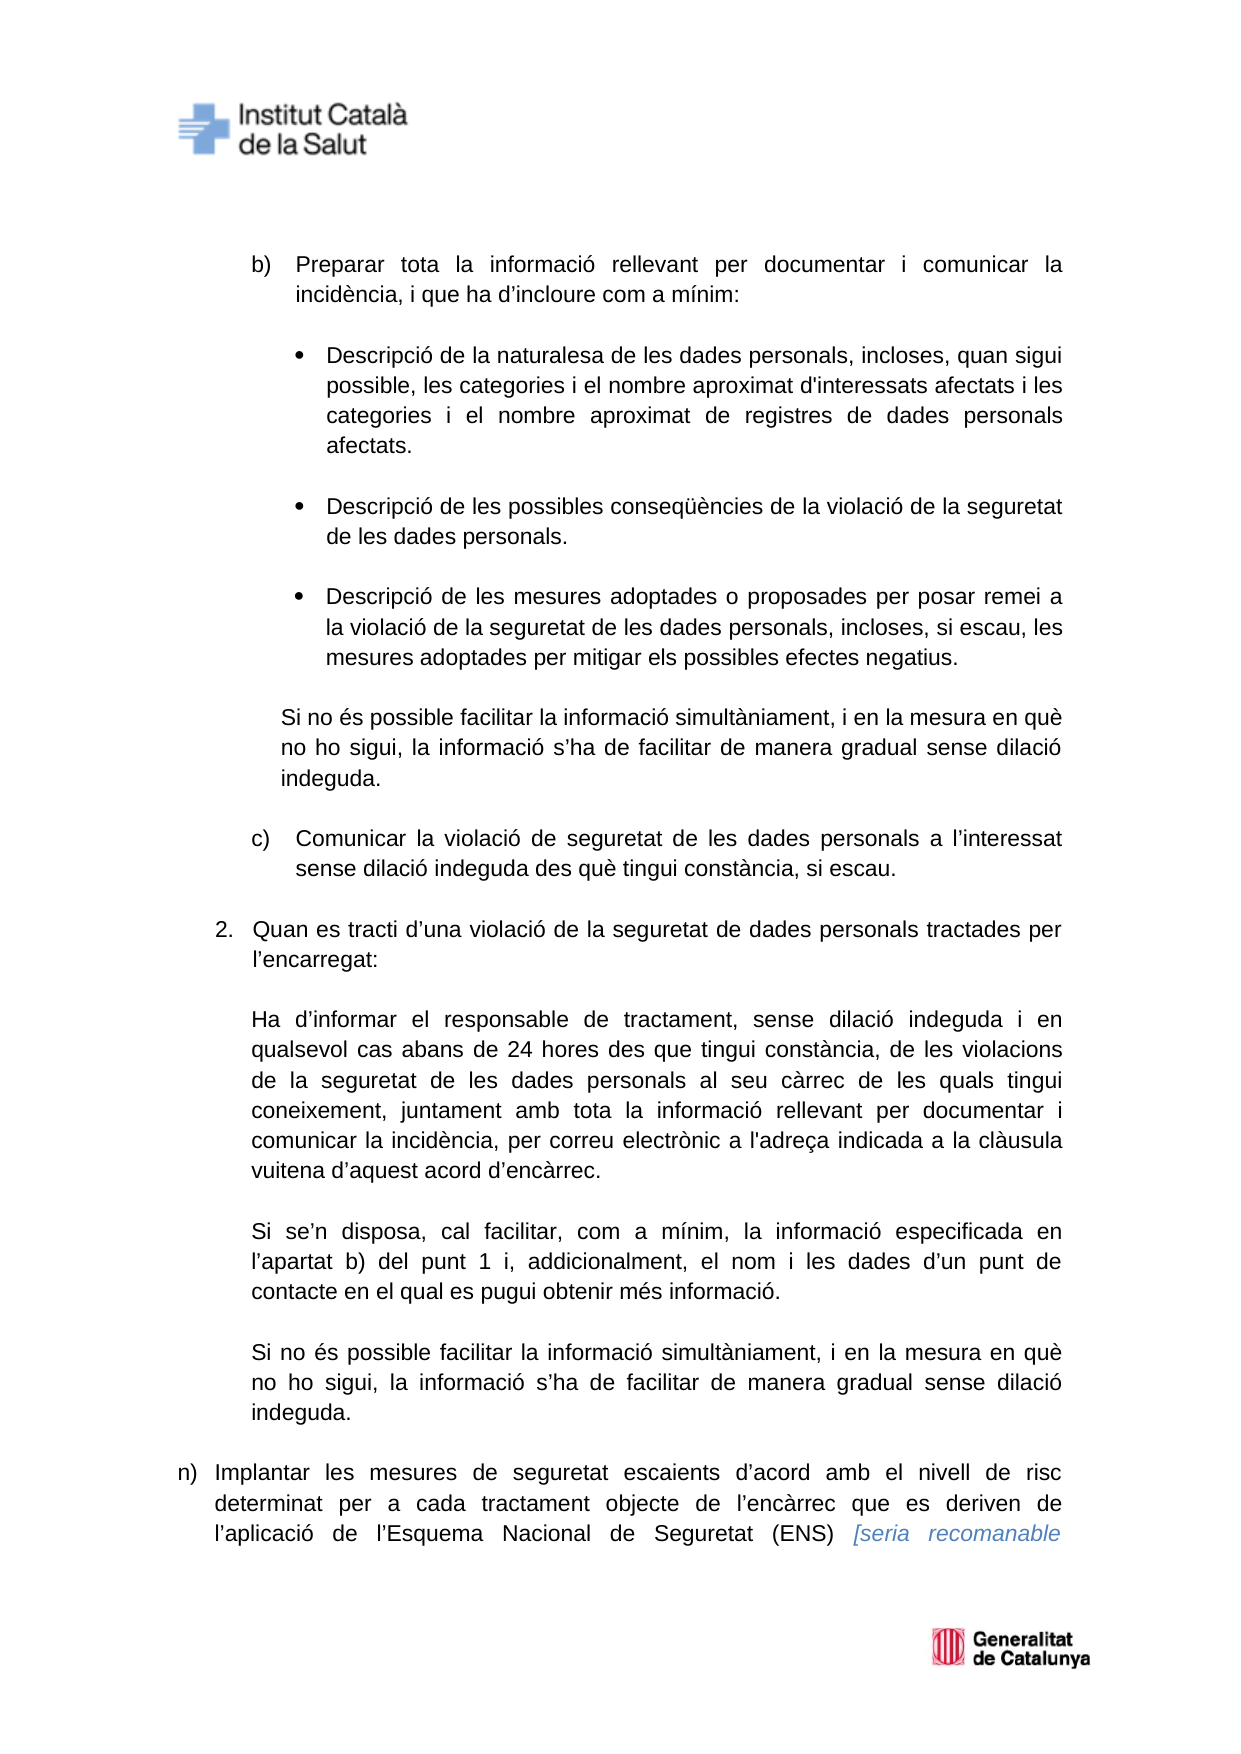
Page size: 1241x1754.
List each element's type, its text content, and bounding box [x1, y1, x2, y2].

text Si no és possible facilitar la informació simultàniament, i en la mesura en què no ho sigui, la informació s’ha de facilitar de manera gradual sense dilació indeguda. [281, 704, 1063, 791]
list Preparar tota la informació rellevant per documentar i comunicar la incidència, i que ha d’incloure com a mínim: [251, 251, 1063, 308]
list Quan es tracti d’una violació de la seguretat de dades personals tractades per l’encarregat: [215, 916, 1063, 972]
list Comunicar la violació de seguretat de les dades personals a l’interessat sense dilació indeguda des què tingui constància, si escau. [251, 825, 1063, 882]
picture [893, 1621, 1129, 1674]
list Si se’n disposa, cal facilitar, com a mínim, la informació especificada en l’apartat b) del punt 1 i, addicionalment, el nom i les dades d’un punt de contacte en el qual es pugui obtenir més informació. [251, 1218, 1063, 1304]
list Ha d’informar el responsable de tractament, sense dilació indeguda i en qualsevol cas abans de 24 hores des que tingui constància, de les violacions de la seguretat de les dades personals al seu càrrec de les quals tingui coneixement, juntament amb tota la informació rellevant per documentar i comunicar la incidència, per correu electrònic a l'adreça indicada a la clàusula vuitena d’aquest acord d’encàrrec. [251, 1006, 1063, 1184]
list Descripció de les possibles conseqüències de la violació de la seguretat de les dades personals. [295, 493, 1063, 549]
list Si no és possible facilitar la informació simultàniament, i en la mesura en què no ho sigui, la informació s’ha de facilitar de manera gradual sense dilació indeguda. [251, 1338, 1063, 1425]
list Descripció de les mesures adoptades o proposades per posar remei a la violació de la seguretat de les dades personals, incloses, si escau, les mesures adoptades per mitigar els possibles efectes negatius. [295, 583, 1063, 670]
picture [177, 100, 410, 160]
list Descripció de la naturalesa de les dades personals, incloses, quan sigui possible, les categories i el nombre aproximat d'interessats afectats i les categories i el nombre aproximat de registres de dades personals afectats. [295, 342, 1063, 459]
